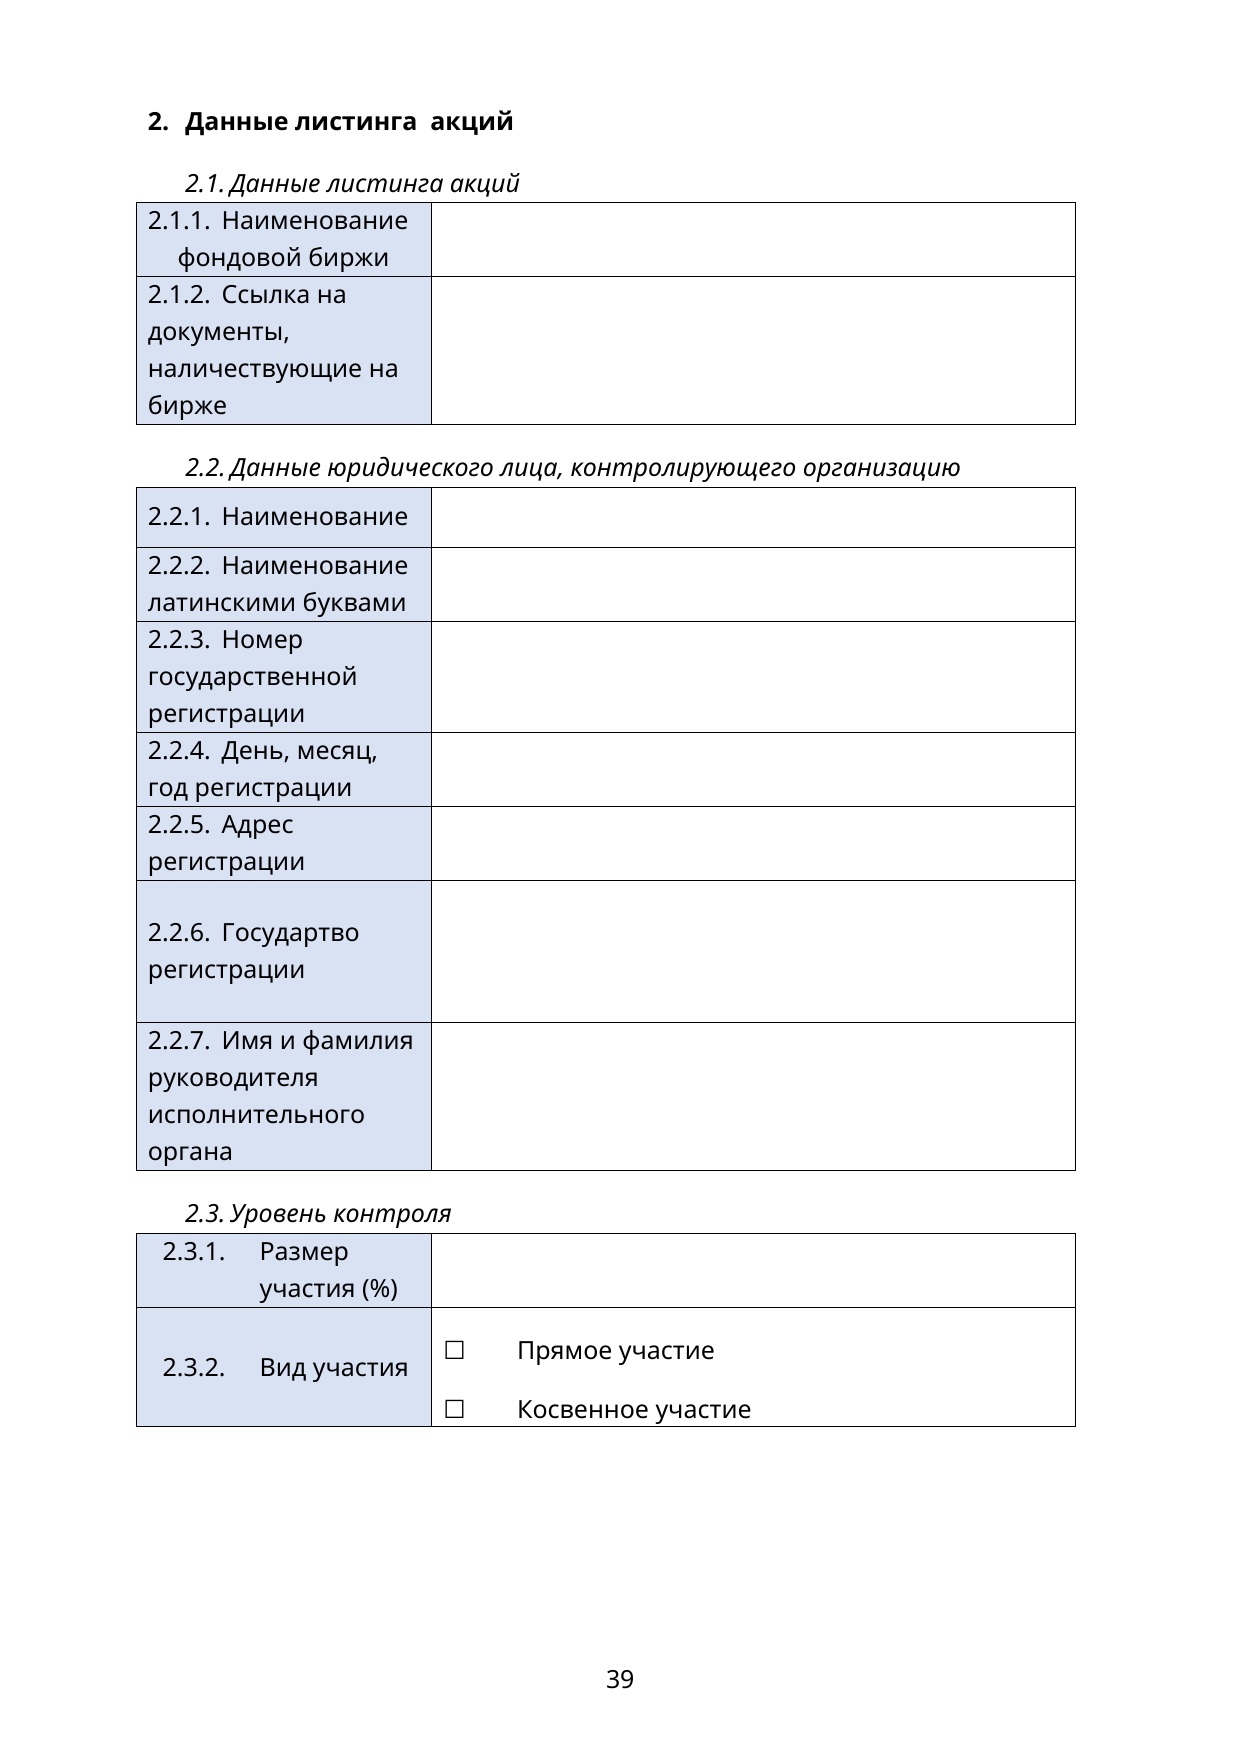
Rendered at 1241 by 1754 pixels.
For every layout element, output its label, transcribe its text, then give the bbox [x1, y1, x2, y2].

table_cell [432, 277, 1075, 424]
table_cell [432, 807, 1075, 880]
table_header [432, 1234, 1075, 1307]
table_header Наименование фондовой биржи [137, 203, 431, 276]
table_cell Номер государственной регистрации [137, 622, 431, 732]
table_cell Адрес регистрации [137, 807, 431, 880]
table_cell [432, 1023, 1075, 1170]
table_header [432, 488, 1075, 547]
list Данные юридического лица, контролирующего организацию [185, 450, 1092, 484]
list Уровень контроля [185, 1196, 1092, 1230]
table_cell Прямое участие Косвенное участие [432, 1308, 1075, 1426]
table_header Размер участия (%) [137, 1234, 431, 1307]
table_cell Имя и фамилия руководителя исполнительного органа [137, 1023, 431, 1170]
table_header Наименование [137, 488, 431, 547]
table_cell [432, 548, 1075, 621]
table_cell [432, 881, 1075, 1022]
list Данные листинга акций [148, 103, 1092, 137]
table_header [432, 203, 1075, 276]
table_cell [432, 622, 1075, 732]
table_cell [432, 733, 1075, 806]
list Данные листинга акций [185, 165, 1092, 199]
table_cell Вид участия [137, 1308, 431, 1426]
table_cell Наименование латинскими буквами [137, 548, 431, 621]
table_cell Ссылка на документы, наличествующие на бирже [137, 277, 431, 424]
table_cell День, месяц, год регистрации [137, 733, 431, 806]
table_cell Государтво регистрации [137, 881, 431, 1022]
